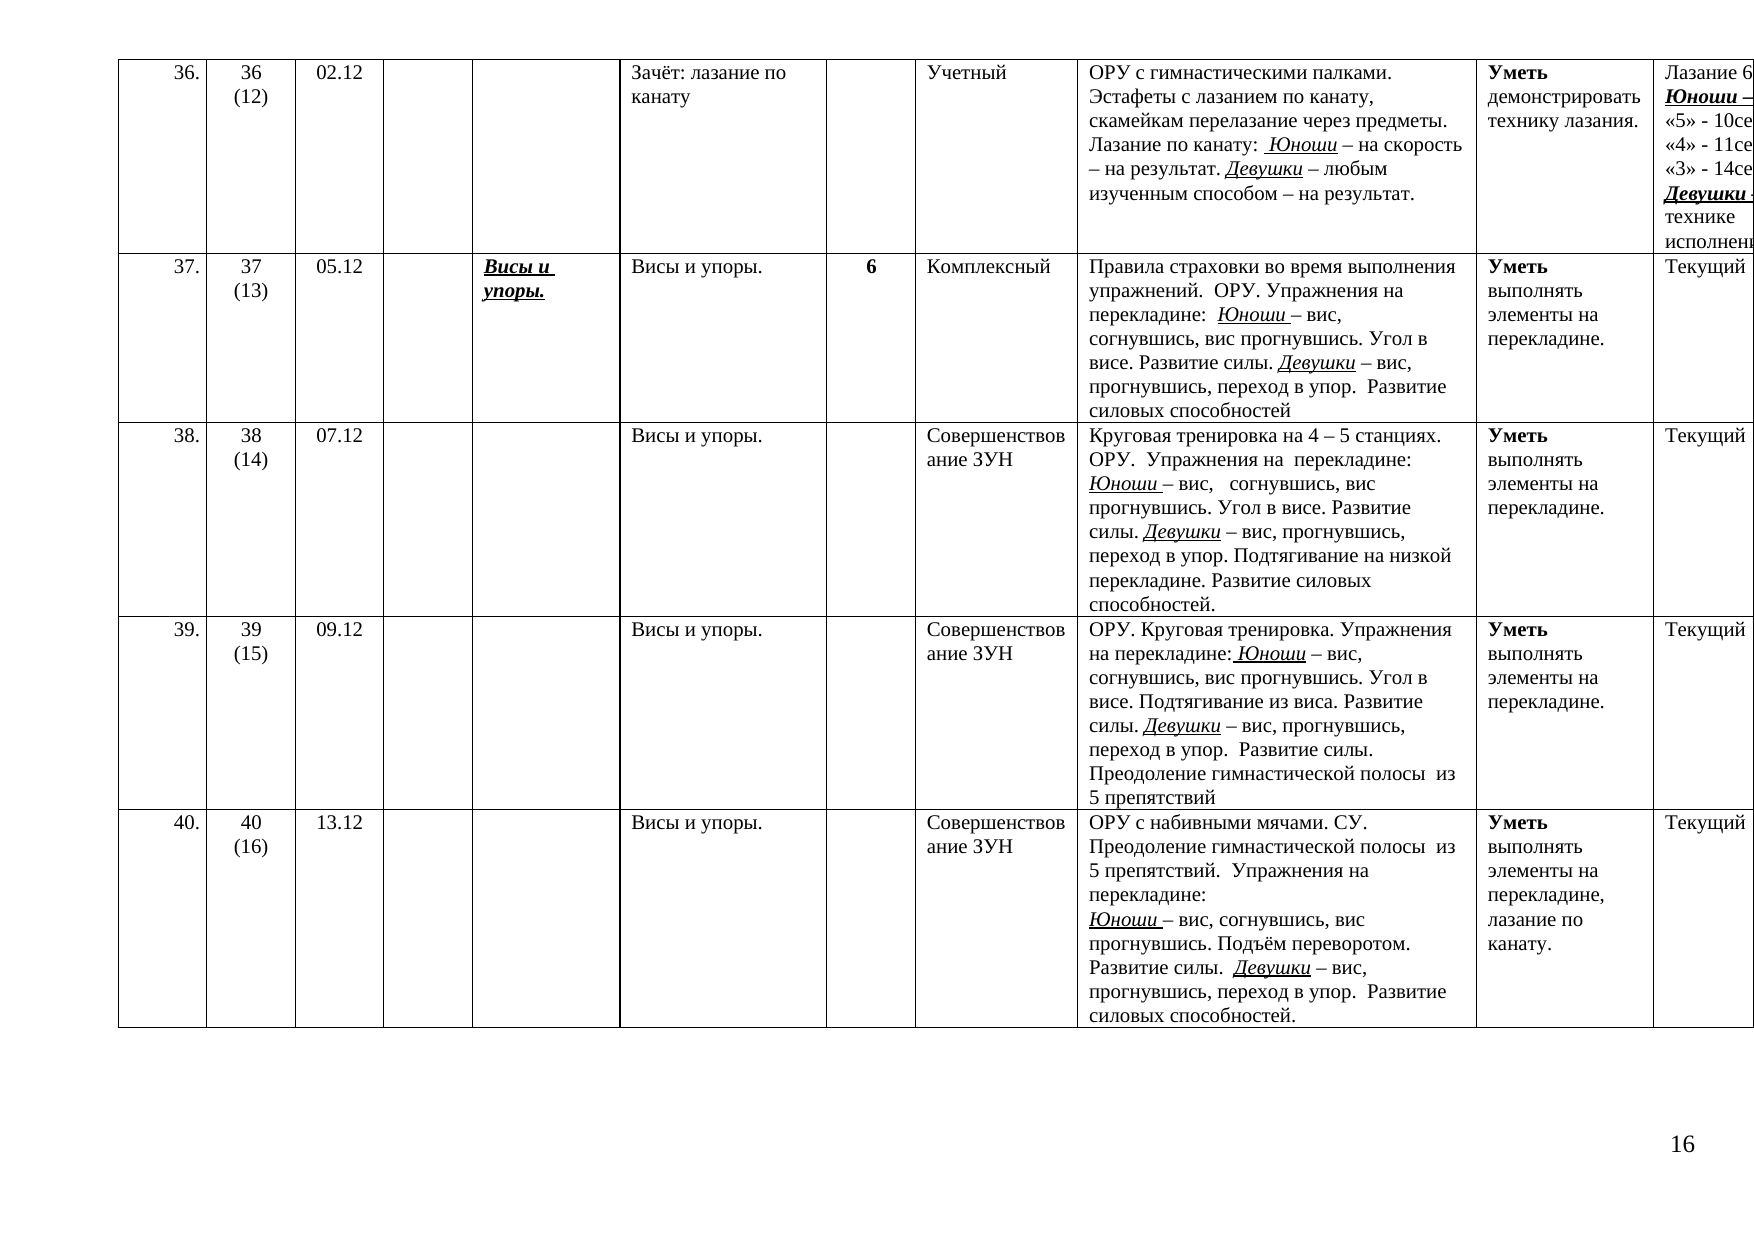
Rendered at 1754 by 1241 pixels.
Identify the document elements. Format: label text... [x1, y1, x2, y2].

table_cell Текущий [1654, 617, 1753, 809]
table_cell ОРУ. Круговая тренировка. Упражнения на перекладине: Юноши – вис, согнувшись, вис прогнувшись. Угол в висе. Подтягивание из виса. Развитие силы. Девушки – вис, прогнувшись, переход в упор. Развитие силы. Преодоление гимнастической полосы из 5 препятствий [1078, 617, 1476, 809]
table_cell Лазание : Юноши – «5» - 10сек «4» - 11сек «3» - 14сек Девушки – по технике исполнения. [1654, 60, 1753, 253]
table_cell 39 (15) [207, 617, 295, 809]
table_cell [384, 60, 472, 253]
table_cell [119, 423, 206, 616]
table_cell Текущий [1654, 810, 1753, 1027]
table_cell 36 (12) [207, 60, 295, 253]
table_cell 6 [827, 254, 915, 422]
table_cell [827, 423, 915, 616]
table_cell Совершенствование ЗУН [916, 810, 1077, 1027]
table_cell 02.12 [296, 60, 383, 253]
table_cell Зачёт: лазание по канату [621, 60, 826, 253]
table_cell [473, 60, 619, 253]
table_cell [119, 617, 206, 809]
table_cell Висы и упоры. [621, 423, 826, 616]
table_cell Комплексный [916, 254, 1077, 422]
table_cell Висы и упоры. [621, 617, 826, 809]
table_cell 07.12 [296, 423, 383, 616]
table_cell ОРУ с гимнастическими палками. Эстафеты с лазанием по канату, скамейкам перелазание через предметы. Лазание по канату: Юноши – на скорость – на результат. Девушки – любым изученным способом – на результат. [1078, 60, 1476, 253]
table_cell [384, 423, 472, 616]
table_cell Совершенствование ЗУН [916, 617, 1077, 809]
table_cell 13.12 [296, 810, 383, 1027]
table_cell [119, 60, 206, 253]
table_cell ОРУ с набивными мячами. СУ. Преодоление гимнастической полосы из 5 препятствий. Упражнения на перекладине: Юноши – вис, согнувшись, вис прогнувшись. Подъём переворотом. Развитие силы. Девушки – вис, прогнувшись, переход в упор. Развитие силовых способностей. [1078, 810, 1476, 1027]
table_cell Висы и упоры. [621, 810, 826, 1027]
table_cell Правила страховки во время выполнения упражнений. ОРУ. Упражнения на перекладине: Юноши – вис, согнувшись, вис прогнувшись. Угол в висе. Развитие силы. Девушки – вис, прогнувшись, переход в упор. Развитие силовых способностей [1078, 254, 1476, 422]
table_cell Висы и упоры. [621, 254, 826, 422]
table_cell 40 (16) [207, 810, 295, 1027]
table_cell 38 (14) [207, 423, 295, 616]
table_cell [473, 810, 619, 1027]
table_cell Текущий [1654, 254, 1753, 422]
table_cell [473, 617, 619, 809]
table_cell Висы и упоры. [473, 254, 619, 422]
table_cell Совершенствование ЗУН [916, 423, 1077, 616]
table_cell [384, 254, 472, 422]
table_cell [119, 254, 206, 422]
table_cell Уметь выполнять элементы на перекладине, лазание по канату. [1477, 810, 1653, 1027]
table_cell 05.12 [296, 254, 383, 422]
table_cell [1477, 60, 1653, 253]
table_cell [119, 810, 206, 1027]
table_cell Уметь выполнять элементы на перекладине. [1477, 423, 1653, 616]
table_cell [827, 60, 915, 253]
table_cell [384, 617, 472, 809]
table_cell Учетный [916, 60, 1077, 253]
table_cell [384, 810, 472, 1027]
table_cell 37 (13) [207, 254, 295, 422]
table_cell [827, 617, 915, 809]
table_cell Уметь выполнять элементы на перекладине. [1477, 617, 1653, 809]
table_cell 09.12 [296, 617, 383, 809]
table_cell Уметь выполнять элементы на перекладине. [1477, 254, 1653, 422]
table_cell Круговая тренировка на 4 – 5 станциях. ОРУ. Упражнения на перекладине: Юноши – вис, согнувшись, вис прогнувшись. Угол в висе. Развитие силы. Девушки – вис, прогнувшись, переход в упор. Подтягивание на низкой перекладине. Развитие силовых способностей. [1078, 423, 1476, 616]
table_cell [827, 810, 915, 1027]
table_cell Текущий [1654, 423, 1753, 616]
table_cell [473, 423, 619, 616]
